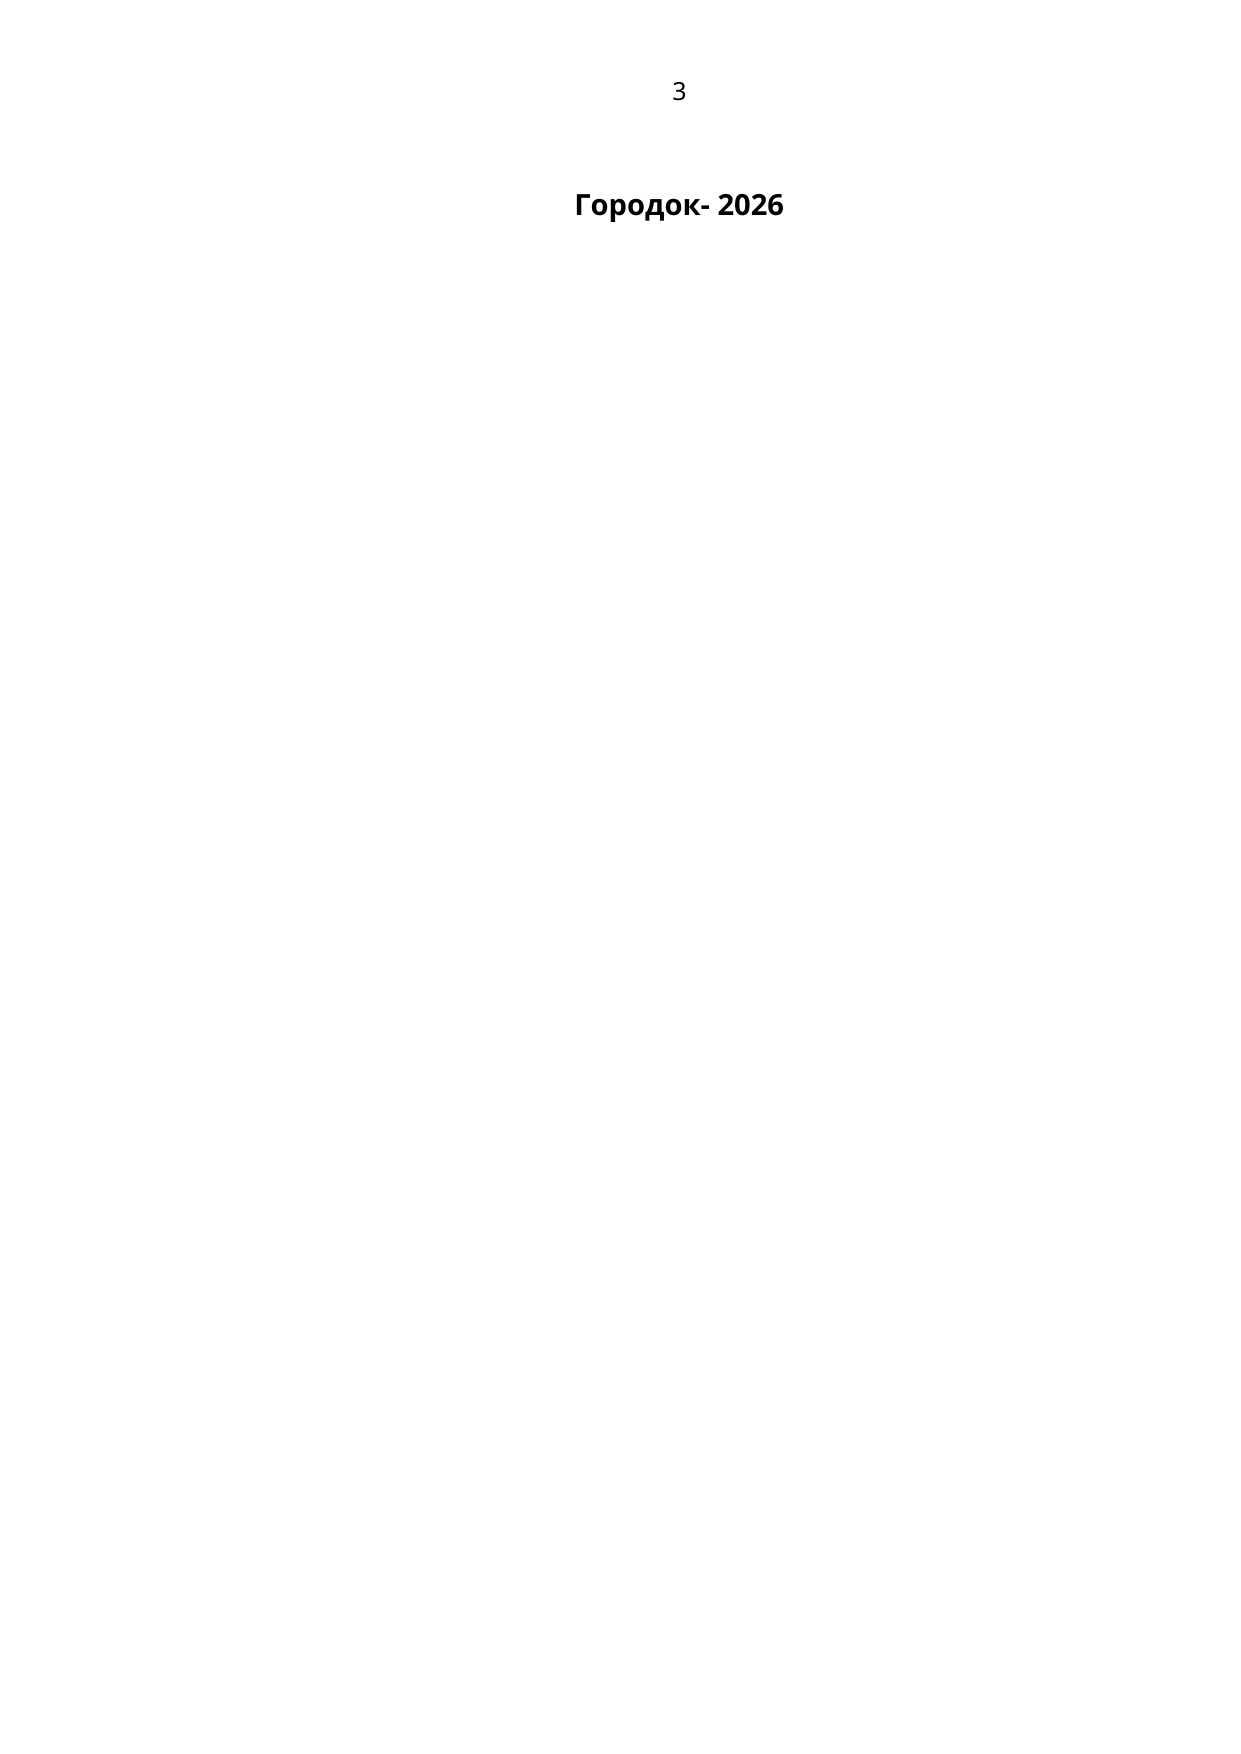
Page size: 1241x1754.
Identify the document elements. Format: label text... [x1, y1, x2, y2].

text Городок- 2026 [177, 184, 1181, 224]
